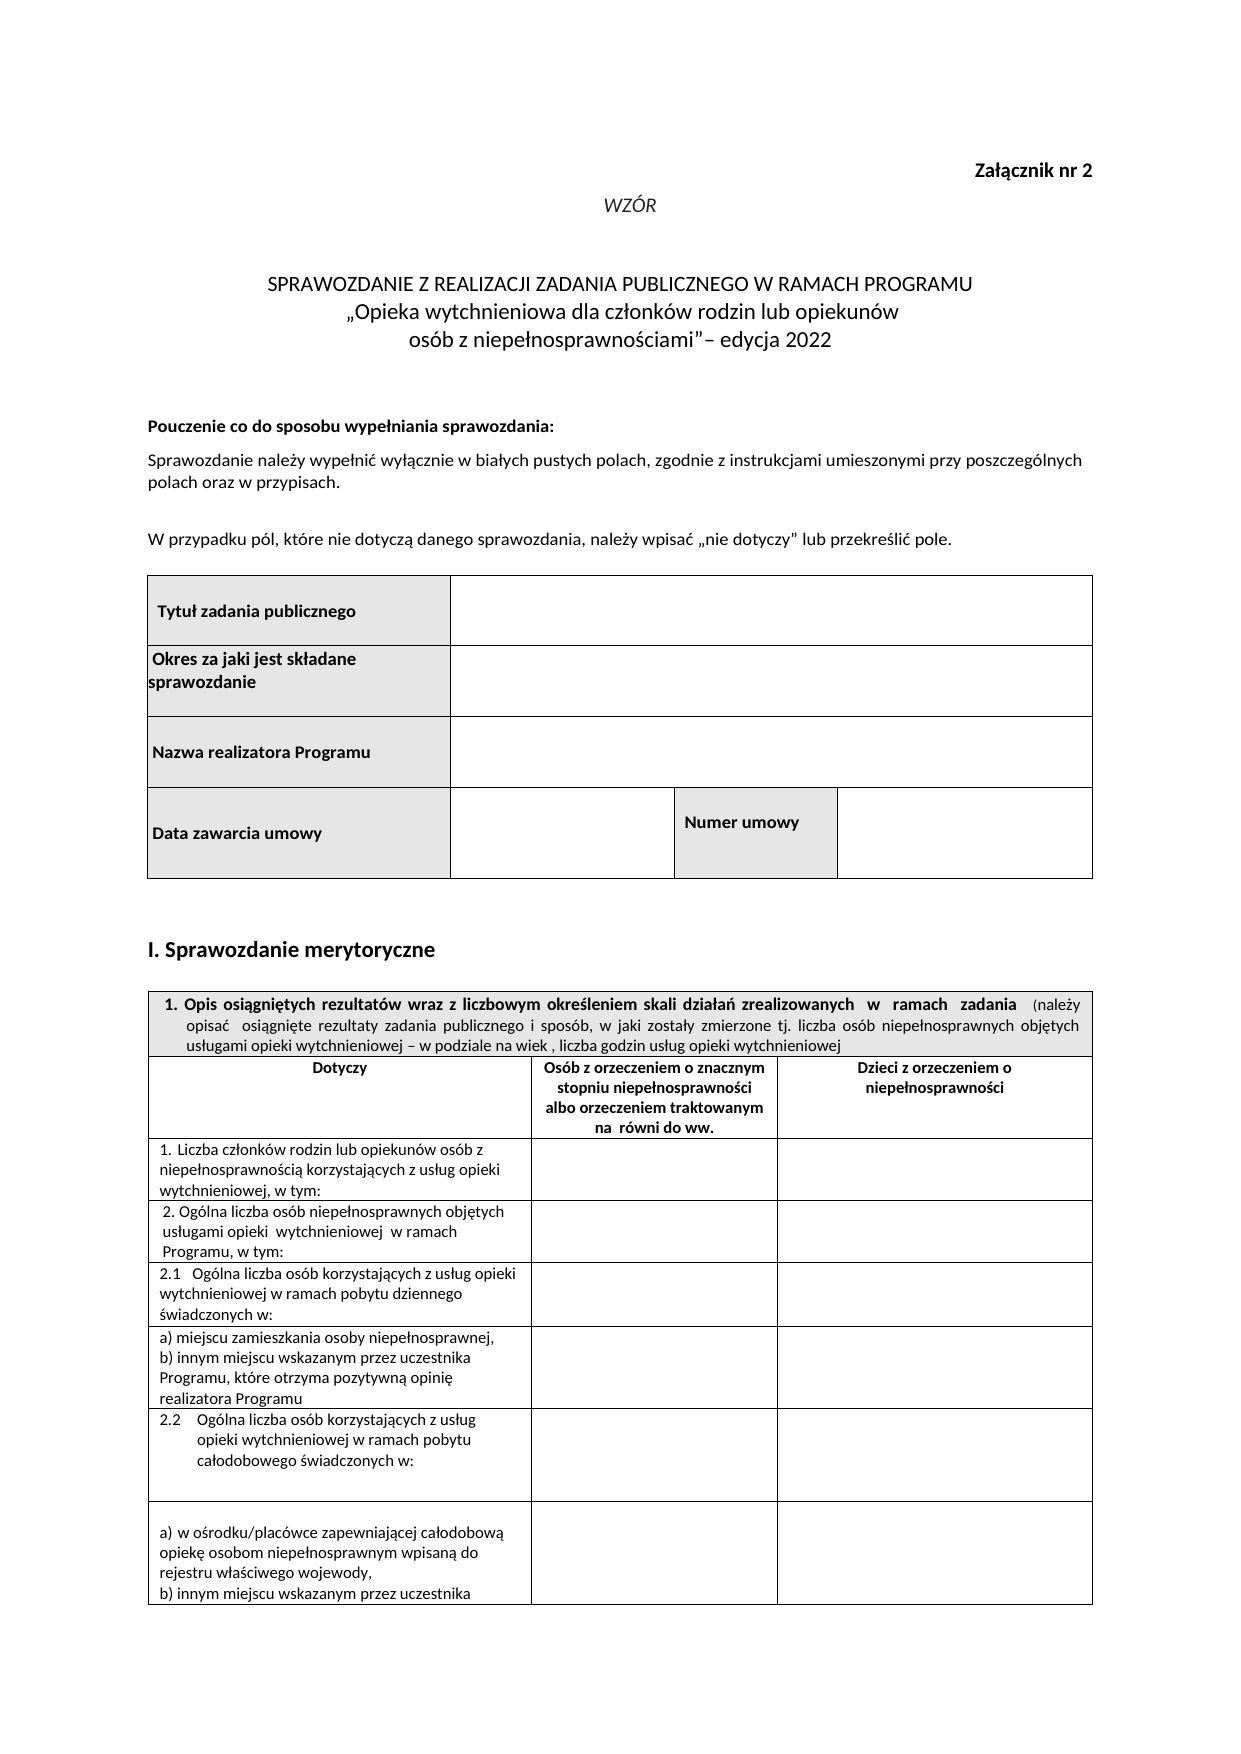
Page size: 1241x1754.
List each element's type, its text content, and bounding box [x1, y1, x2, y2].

table_cell Dzieci z orzeczeniem o niepełnosprawności [778, 1057, 1092, 1138]
table_cell [532, 1327, 777, 1408]
text Pouczenie co do sposobu wypełniania sprawozdania: [148, 416, 1093, 437]
subtitle Sprawozdanie należy wypełnić wyłącznie w białych pustych polach, zgodnie z instrukcjami umieszonymi przy poszczególnych polach oraz w przypisach. [148, 449, 1093, 493]
table_cell [778, 1502, 1092, 1603]
table_cell [778, 1409, 1092, 1501]
table_cell [778, 1327, 1092, 1408]
table_cell 2. Ogólna liczba osób niepełnosprawnych objętych usługami opieki wytchnieniowej w ramach Programu, w tym: [149, 1201, 531, 1262]
text osób z niepełnosprawnościami”– edycja 2022 [148, 325, 1093, 353]
table_cell Dotyczy [149, 1057, 531, 1138]
table_header 1. Opis osiągniętych rezultatów wraz z liczbowym określeniem skali działań zrealizowanych w ramach zadania (należy opisać osiągnięte rezultaty zadania publicznego i sposób, w jaki zostały zmierzone tj. liczba osób niepełnosprawnych objętych usługami opieki wytchnieniowej – w podziale na wiek , liczba godzin usług opieki wytchnieniowej [149, 992, 1092, 1056]
table_cell [451, 788, 674, 878]
table_cell [451, 646, 1092, 716]
table_header Tytuł zadania publicznego [148, 576, 450, 645]
table_cell Data zawarcia umowy [148, 788, 450, 878]
text SPRAWOZDANIE Z REALIZACJI ZADANIA PUBLICZNEGO W RAMACH PROGRAMU [148, 270, 1093, 297]
table_cell [778, 1139, 1092, 1200]
text I. Sprawozdanie merytoryczne [148, 935, 1093, 963]
table_cell Ogólna liczba osób korzystających z usług opieki wytchnieniowej w ramach pobytu całodobowego świadczonych w: [149, 1409, 531, 1501]
text „Opieka wytchnieniowa dla członków rodzin lub opiekunów [148, 297, 1093, 325]
text WZÓR [228, 192, 1033, 218]
table_header [451, 576, 1092, 645]
table_cell [838, 788, 1092, 878]
table_cell [532, 1409, 777, 1501]
table_cell Nazwa realizatora Programu [148, 717, 450, 787]
text W przypadku pól, które nie dotyczą danego sprawozdania, należy wpisać „nie dotyczy” lub przekreślić pole. [148, 528, 1093, 550]
table_cell [778, 1201, 1092, 1262]
table_cell a) miejscu zamieszkania osoby niepełnosprawnej, b) innym miejscu wskazanym przez uczestnika Programu, które otrzyma pozytywną opinię realizatora Programu [149, 1327, 531, 1408]
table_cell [149, 1502, 531, 1603]
table_cell Okres za jaki jest składane sprawozdanie [148, 646, 450, 716]
table_cell Osób z orzeczeniem o znacznym stopniu niepełnosprawności albo orzeczeniem traktowanym na równi do ww. [532, 1057, 777, 1138]
table_cell Numer umowy [675, 788, 837, 878]
table_cell [778, 1263, 1092, 1326]
table_cell [532, 1263, 777, 1326]
table_cell Liczba członków rodzin lub opiekunów osób z niepełnosprawnością korzystających z usług opieki wytchnieniowej, w tym: [149, 1139, 531, 1200]
text Załącznik nr 2 [664, 157, 1093, 183]
table_cell [532, 1139, 777, 1200]
table_cell [532, 1502, 777, 1603]
table_cell [532, 1201, 777, 1262]
table_cell Ogólna liczba osób korzystających z usług opieki wytchnieniowej w ramach pobytu dziennego świadczonych w: [149, 1263, 531, 1326]
table_cell [451, 717, 1092, 787]
